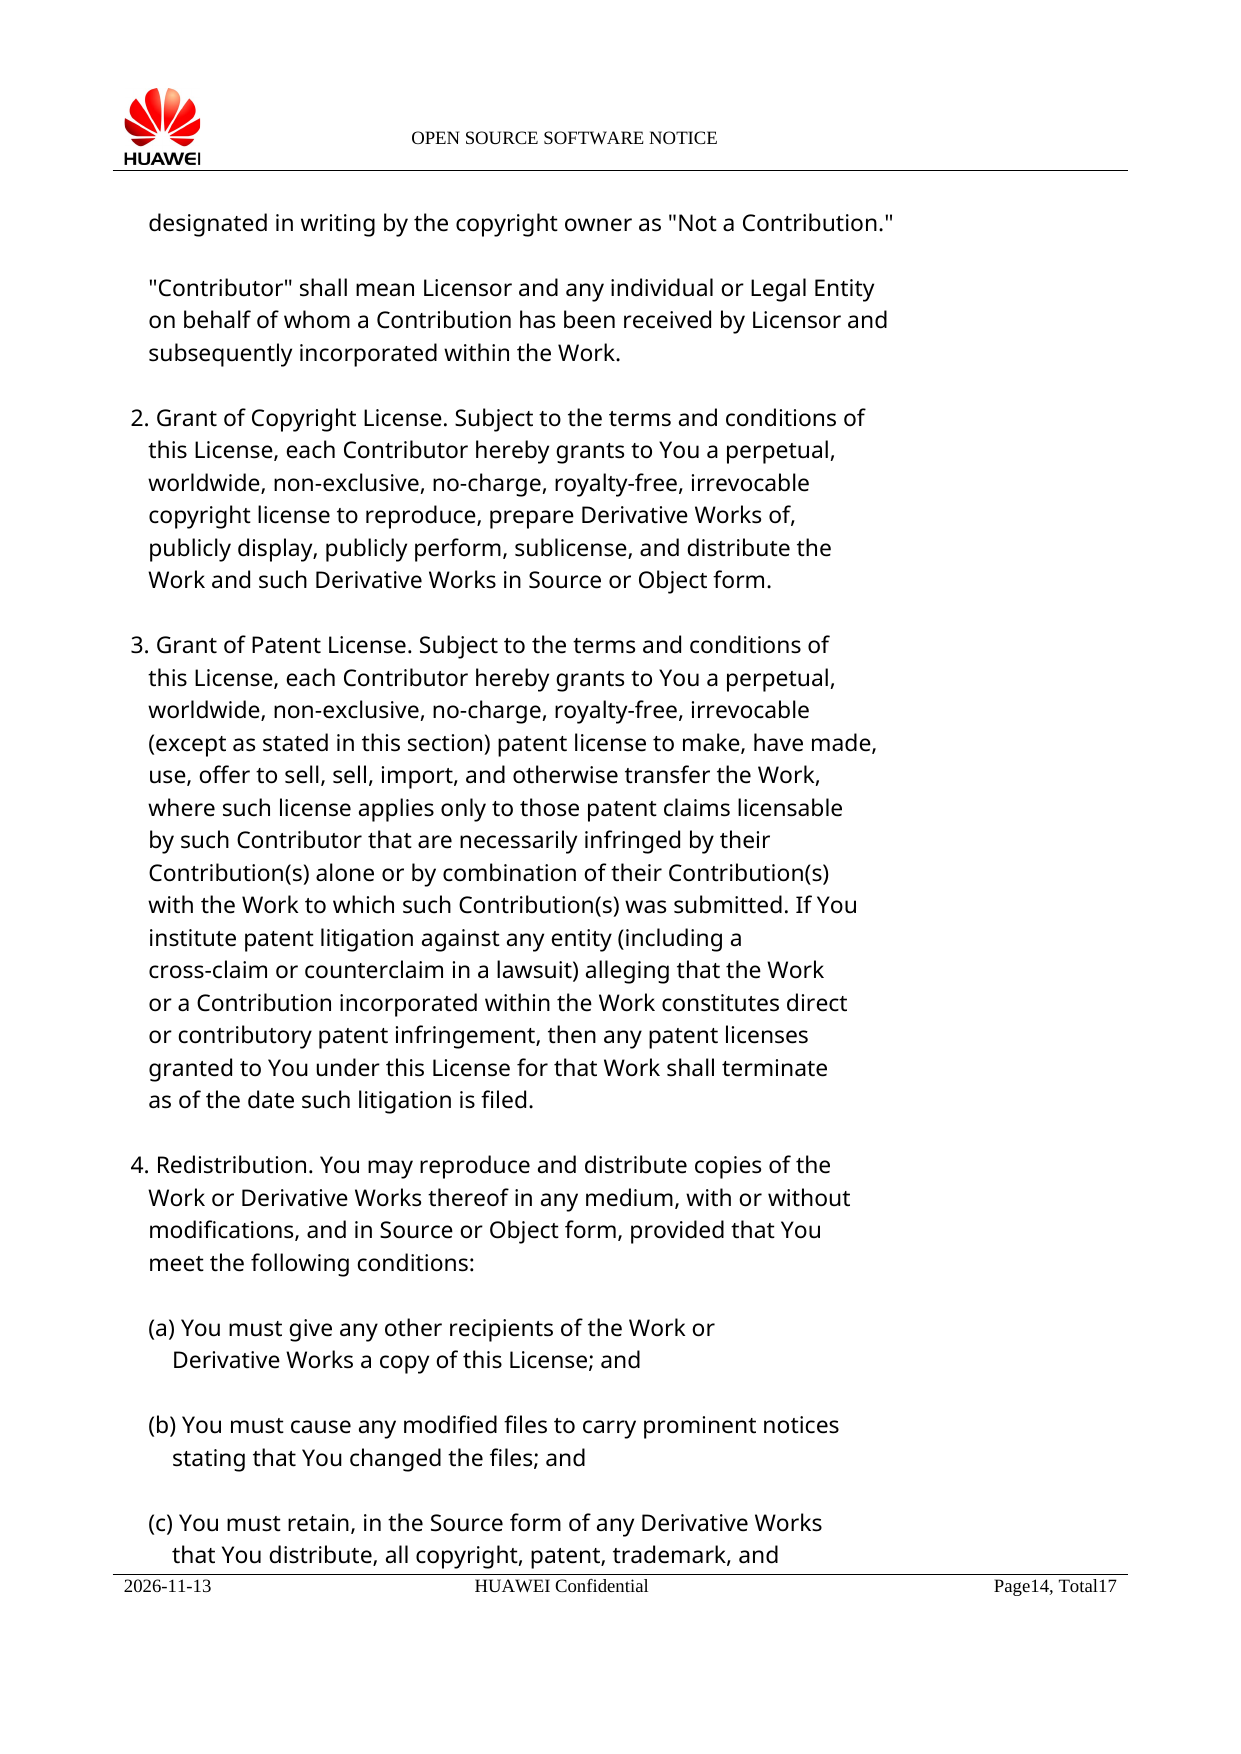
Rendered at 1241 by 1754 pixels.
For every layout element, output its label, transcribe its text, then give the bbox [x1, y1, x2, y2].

text modifications, and in Source or Object form, provided that You [112, 1214, 1128, 1246]
text 3. Grant of Patent License. Subject to the terms and conditions of [112, 629, 1128, 661]
text worldwide, non-exclusive, no-charge, royalty-free, irrevocable [112, 694, 1128, 726]
text cross-claim or counterclaim in a lawsuit) alleging that the Work [112, 954, 1128, 986]
text publicly display, publicly perform, sublicense, and distribute the [112, 531, 1128, 564]
text designated in writing by the copyright owner as "Not a Contribution." [112, 206, 1128, 239]
text where such license applies only to those patent claims licensable [112, 791, 1128, 824]
text that You distribute, all copyright, patent, trademark, and [112, 1539, 1128, 1571]
text (c) You must retain, in the Source form of any Derivative Works [112, 1506, 1128, 1539]
text Derivative Works a copy of this License; and [112, 1344, 1128, 1376]
text Work and such Derivative Works in Source or Object form. [112, 564, 1128, 596]
text (b) You must cause any modified files to carry prominent notices [112, 1409, 1128, 1441]
text Contribution(s) alone or by combination of their Contribution(s) [112, 856, 1128, 889]
text use, offer to sell, sell, import, and otherwise transfer the Work, [112, 759, 1128, 791]
picture [124, 88, 201, 165]
text institute patent litigation against any entity (including a [112, 921, 1128, 954]
text this License, each Contributor hereby grants to You a perpetual, [112, 661, 1128, 694]
text subsequently incorporated within the Work. [112, 336, 1128, 369]
text with the Work to which such Contribution(s) was submitted. If You [112, 889, 1128, 921]
text "Contributor" shall mean Licensor and any individual or Legal Entity [112, 271, 1128, 304]
text worldwide, non-exclusive, no-charge, royalty-free, irrevocable [112, 466, 1128, 499]
text Work or Derivative Works thereof in any medium, with or without [112, 1181, 1128, 1214]
text as of the date such litigation is filed. [112, 1084, 1128, 1116]
text or contributory patent infringement, then any patent licenses [112, 1019, 1128, 1051]
text 4. Redistribution. You may reproduce and distribute copies of the [112, 1149, 1128, 1181]
text stating that You changed the files; and [112, 1441, 1128, 1474]
text copyright license to reproduce, prepare Derivative Works of, [112, 499, 1128, 531]
text (except as stated in this section) patent license to make, have made, [112, 726, 1128, 759]
text this License, each Contributor hereby grants to You a perpetual, [112, 434, 1128, 466]
text granted to You under this License for that Work shall terminate [112, 1051, 1128, 1084]
text by such Contributor that are necessarily infringed by their [112, 824, 1128, 856]
text meet the following conditions: [112, 1246, 1128, 1279]
text on behalf of whom a Contribution has been received by Licensor and [112, 304, 1128, 336]
text (a) You must give any other recipients of the Work or [112, 1311, 1128, 1344]
text 2. Grant of Copyright License. Subject to the terms and conditions of [112, 401, 1128, 434]
text or a Contribution incorporated within the Work constitutes direct [112, 986, 1128, 1019]
